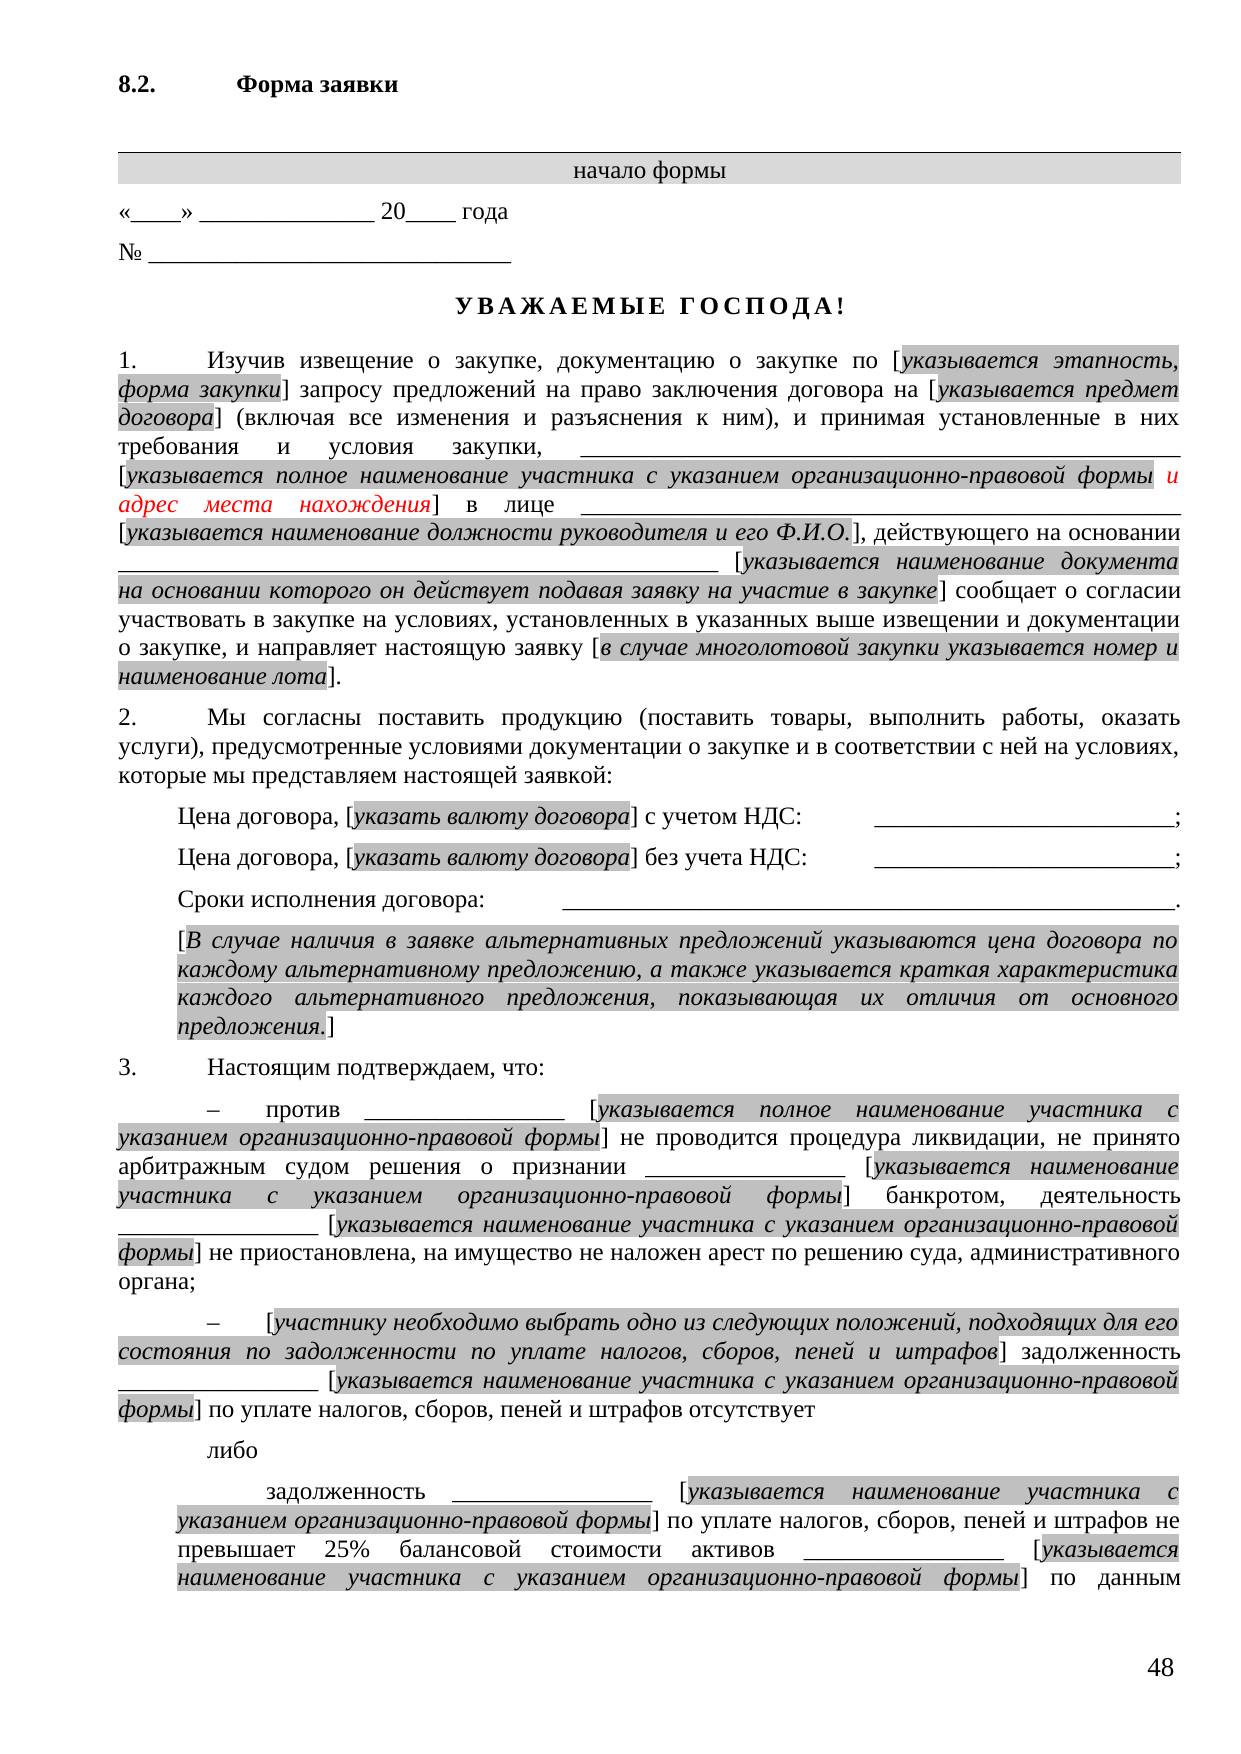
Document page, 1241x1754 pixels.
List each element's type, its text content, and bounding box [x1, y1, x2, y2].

text Цена договора, [указать валюту договора] с учетом НДС: ________________________; [177, 801, 354, 830]
list Мы согласны поставить продукцию (поставить товары, выполнить работы, оказать услуги), предусмотренные условиями документации о закупке и в соответствии с ней на условиях, которые мы представляем настоящей заявкой: [118, 702, 1181, 789]
text [В случае наличия в заявке альтернативных предложений указываются цена договора по каждому альтернативному предложению, а также указывается краткая характеристика каждого альтернативного предложения, показывающая их отличия от основного предложения.] [177, 925, 1181, 1040]
list против ________________ [указывается полное наименование участника с указанием организационно-правовой формы] не проводится процедура ликвидации, не принято арбитражным судом решения о признании ________________ [указывается наименование участника с указанием организационно-правовой формы] банкротом, деятельность ________________ [указывается наименование участника с указанием организационно-правовой формы] не приостановлена, на имущество не наложен арест по решению суда, административного органа; [118, 1094, 1181, 1295]
text «____» ______________ 20____ года [118, 196, 1181, 225]
text Цена договора, [указать валюту договора] без учета НДС: ________________________; [177, 842, 1181, 871]
text либо [207, 1435, 1181, 1464]
list [участнику необходимо выбрать одно из следующих положений, подходящих для его состояния по задолженности по уплате налогов, сборов, пеней и штрафов] задолженность ________________ [указывается наименование участника с указанием организационно-правовой формы] по уплате налогов, сборов, пеней и штрафов отсутствует [118, 1307, 1181, 1422]
text начало формы [118, 153, 1181, 184]
text Цена договора, [указать валюту договора] с учетом НДС: ________________________; [630, 801, 1181, 830]
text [177, 1476, 1181, 1591]
text Уважаемые господа! [118, 291, 1181, 320]
list Настоящим подтверждаем, что: [118, 1052, 1181, 1081]
text Форма заявки [118, 69, 1181, 98]
text Сроки исполнения договора: _________________________________________________. [177, 884, 1181, 912]
text № _____________________________ [118, 237, 1181, 266]
list Изучив извещение о закупке, документацию о закупке по [указывается этапность, форма закупки] запросу предложений на право заключения договора на [указывается предмет договора] (включая все изменения и разъяснения к ним), и принимая установленные в них требования и условия закупки, ________________________________________________ [указывается полное наименование участника с указанием организационно-правовой формы и адрес места нахождения] в лице ________________________________________________ [указывается наименование должности руководителя и его Ф.И.О.], действующего на основании ________________________________________________ [указывается наименование документа на основании которого он действует подавая заявку на участие в закупке] сообщает о согласии участвовать в закупке на условиях, установленных в указанных выше извещении и документации о закупке, и направляет настоящую заявку [в случае многолотовой закупки указывается номер и наименование лота]. [118, 345, 1181, 690]
